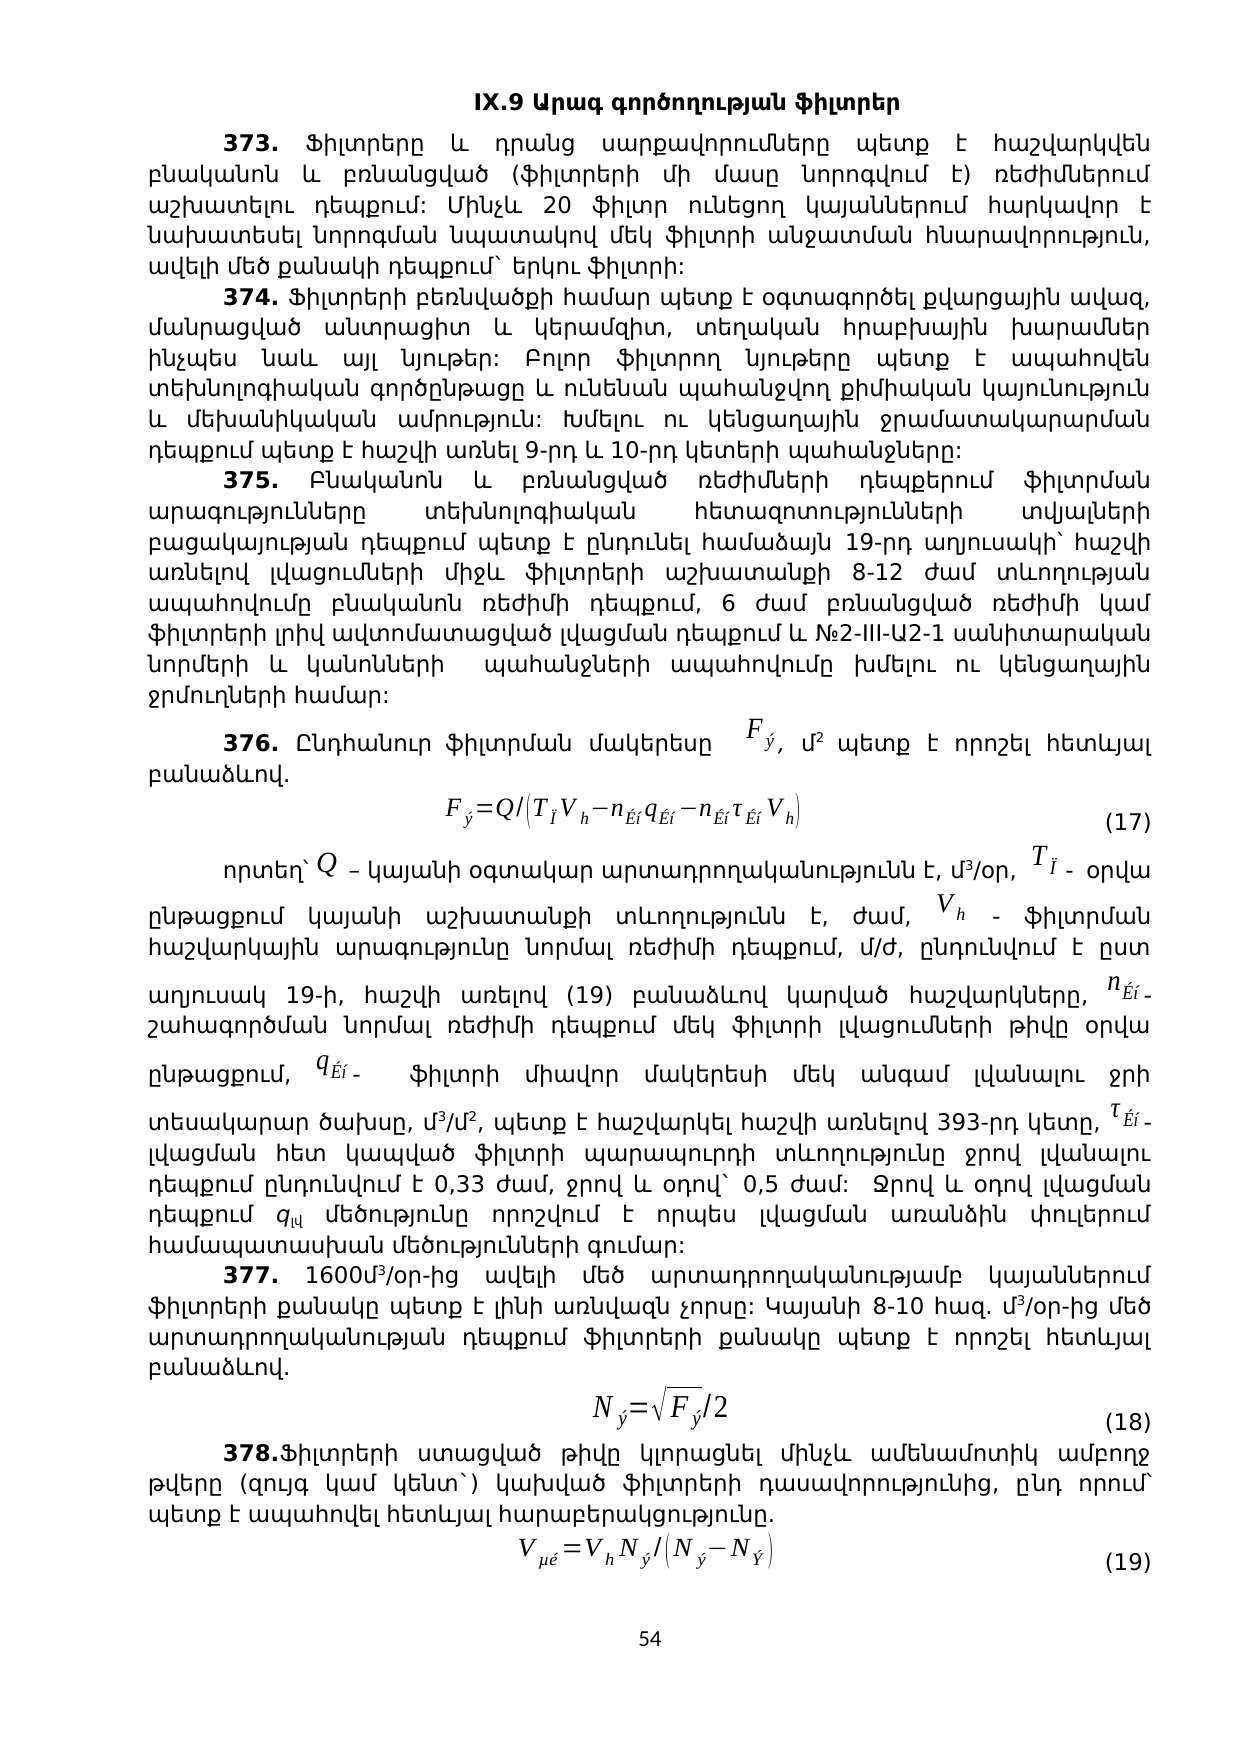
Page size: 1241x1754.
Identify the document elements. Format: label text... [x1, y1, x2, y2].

text որտեղ՝ – կայանի օգտակար արտադրողականությունն է, մ3/օր, - օրվա ընթացքում կայանի աշխատանքի տևողությունն է, ժամ, - ֆիլտրման հաշվարկային արագությունը նորմալ ռեժիմի դեպքում, մ/ժ, ընդունվում է ըստ աղյուսակ 19-ի, հաշվի առելով (19) բանաձևով կարված հաշվարկները, - շահագործման նորմալ ռեժիմի դեպքում մեկ ֆիլտրի լվացումների թիվը օրվա ընթացքում, - ֆիլտրի միավոր մակերեսի մեկ անգամ լվանալու ջրի տեսակարար ծախսը, մ3/մ2, պետք է հաշվարկել հաշվի առնելով 393-րդ կետը, - լվացման հետ կապված ֆիլտրի պարապուրդի տևողությունը ջրով լվանալու դեպքում ընդունվում է 0,33 ժամ, ջրով և օդով` 0,5 ժամ: Ջրով և օդով լվացման դեպքում qլվ մեծությունը որոշվում է որպես լվացման առանձին փուլերում համապատասխան մեծությունների գումար: [148, 840, 1152, 1259]
text 375. Բնականոն և բռնանցված ռեժիմների դեպքերում ֆիլտրման արագությունները տեխնոլոգիական հետազոտությունների տվյալների բացակայության դեպքում պետք է ընդունել համաձայն 19-րդ աղյուսակի՝ հաշվի առնելով լվացումների միջև ֆիլտրերի աշխատանքի 8-12 ժամ տևողության ապահովումը բնականոն ռեժիմի դեպքում, 6 ժամ բռնանցված ռեժիմի կամ ֆիլտրերի լրիվ ավտոմատացված լվացման դեպքում և №2-III-Ա2-1 սանիտարական նորմերի և կանոնների պահանջների ապահովումը խմելու ու կենցաղային ջրմուղների համար: [148, 467, 1152, 708]
text 378.Ֆիլտրերի ստացված թիվը կլորացնել մինչև ամենամոտիկ ամբողջ թվերը (զույգ կամ կենտ`) կախված ֆիլտրերի դասավորությունից, ընդ որում՝ պետք է ապահովել հետևյալ հարաբերակցությունը. [148, 1440, 1152, 1528]
text 374. Ֆիլտրերի բեռնվածքի համար պետք է օգտագործել քվարցային ավազ, մանրացված անտրացիտ և կերամզիտ, տեղական հրաբխային խարամներ ինչպես նաև այլ նյութեր: Բոլոր ֆիլտրող նյութերը պետք է ապահովեն տեխնոլոգիական գործընթացը և ունենան պահանջվող քիմիական կայունություն և մեխանիկական ամրություն: Խմելու ու կենցաղային ջրամատակարարման դեպքում պետք է հաշվի առնել 9-րդ և 10-րդ կետերի պահանջները: [148, 284, 1152, 463]
text 373. Ֆիլտրերը և դրանց սարքավորումները պետք է հաշվարկվեն բնականոն և բռնանցված (ֆիլտրերի մի մասը նորոգվում է) ռեժիմներում աշխատելու դեպքում: Մինչև 20 ֆիլտր ունեցող կայաններում հարկավոր է նախատեսել նորոգման նպատակով մեկ ֆիլտրի անջատման հնարավորություն, ավելի մեծ քանակի դեպքում` երկու ֆիլտրի: [148, 131, 1152, 280]
text 376. Ընդհանուր ֆիլտրման մակերեսը , մ2 պետք է որոշել հետևյալ բանաձևով. [148, 712, 1152, 787]
text (18) [148, 1385, 1152, 1436]
text (17) [148, 791, 1152, 836]
text 377. 1600մ3/օր-ից ավելի մեծ արտադրողականությամբ կայաններում ֆիլտրերի քանակը պետք է լինի առնվազն չորսը: Կայանի 8-10 հազ. մ3/օր-ից մեծ արտադրողականության դեպքում ֆիլտրերի քանակը պետք է որոշել հետևյալ բանաձևով. [148, 1263, 1152, 1381]
text IX.9 Արագ գործողության ֆիլտրեր [148, 89, 1152, 115]
text (19) [148, 1532, 1152, 1576]
